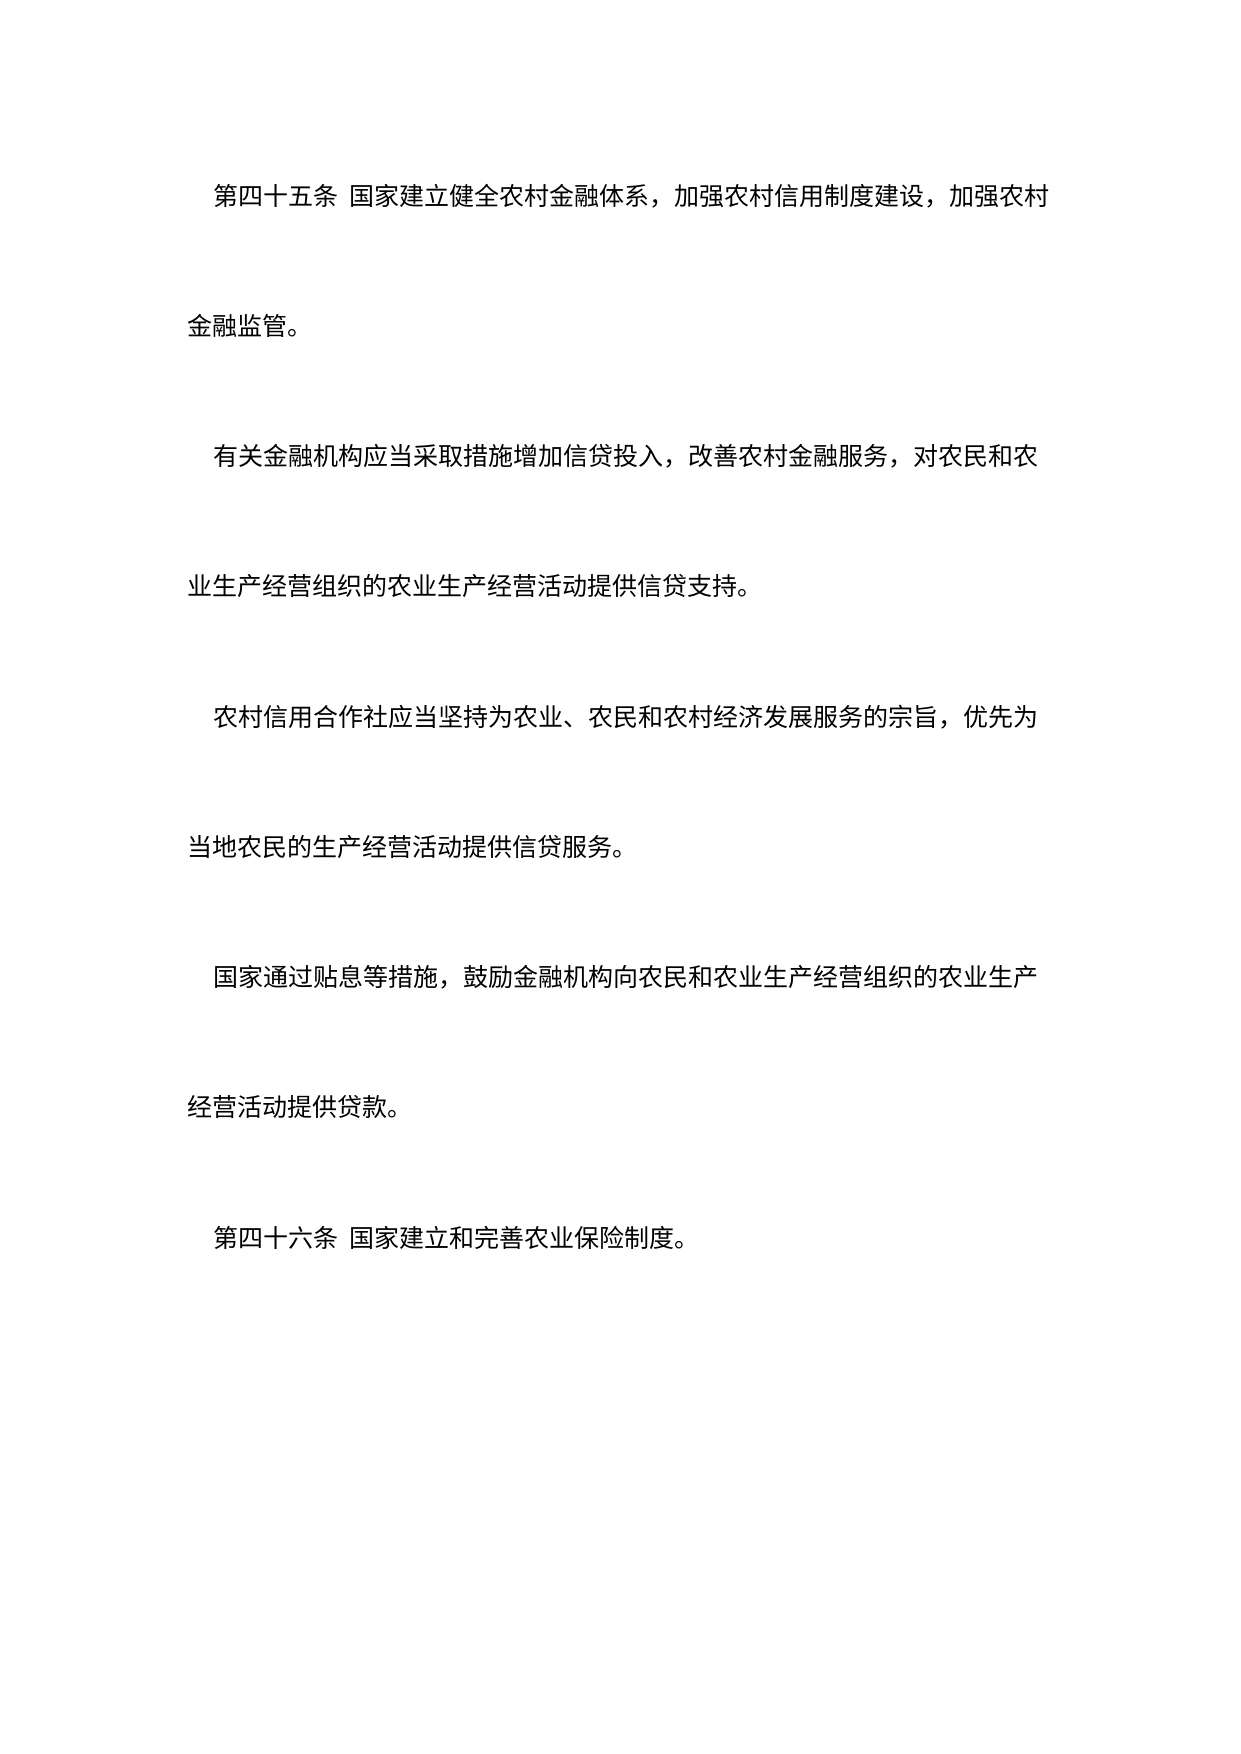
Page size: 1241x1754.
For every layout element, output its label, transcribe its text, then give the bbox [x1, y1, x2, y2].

text 第四十六条 国家建立和完善农业保险制度。 [187, 1204, 1053, 1269]
text 国家通过贴息等措施，鼓励金融机构向农民和农业生产经营组织的农业生产经营活动提供贷款。 [187, 943, 1053, 1138]
text 农村信用合作社应当坚持为农业、农民和农村经济发展服务的宗旨，优先为当地农民的生产经营活动提供信贷服务。 [187, 683, 1053, 878]
text 有关金融机构应当采取措施增加信贷投入，改善农村金融服务，对农民和农业生产经营组织的农业生产经营活动提供信贷支持。 [187, 422, 1053, 617]
text 第四十五条 国家建立健全农村金融体系，加强农村信用制度建设，加强农村金融监管。 [187, 162, 1053, 357]
